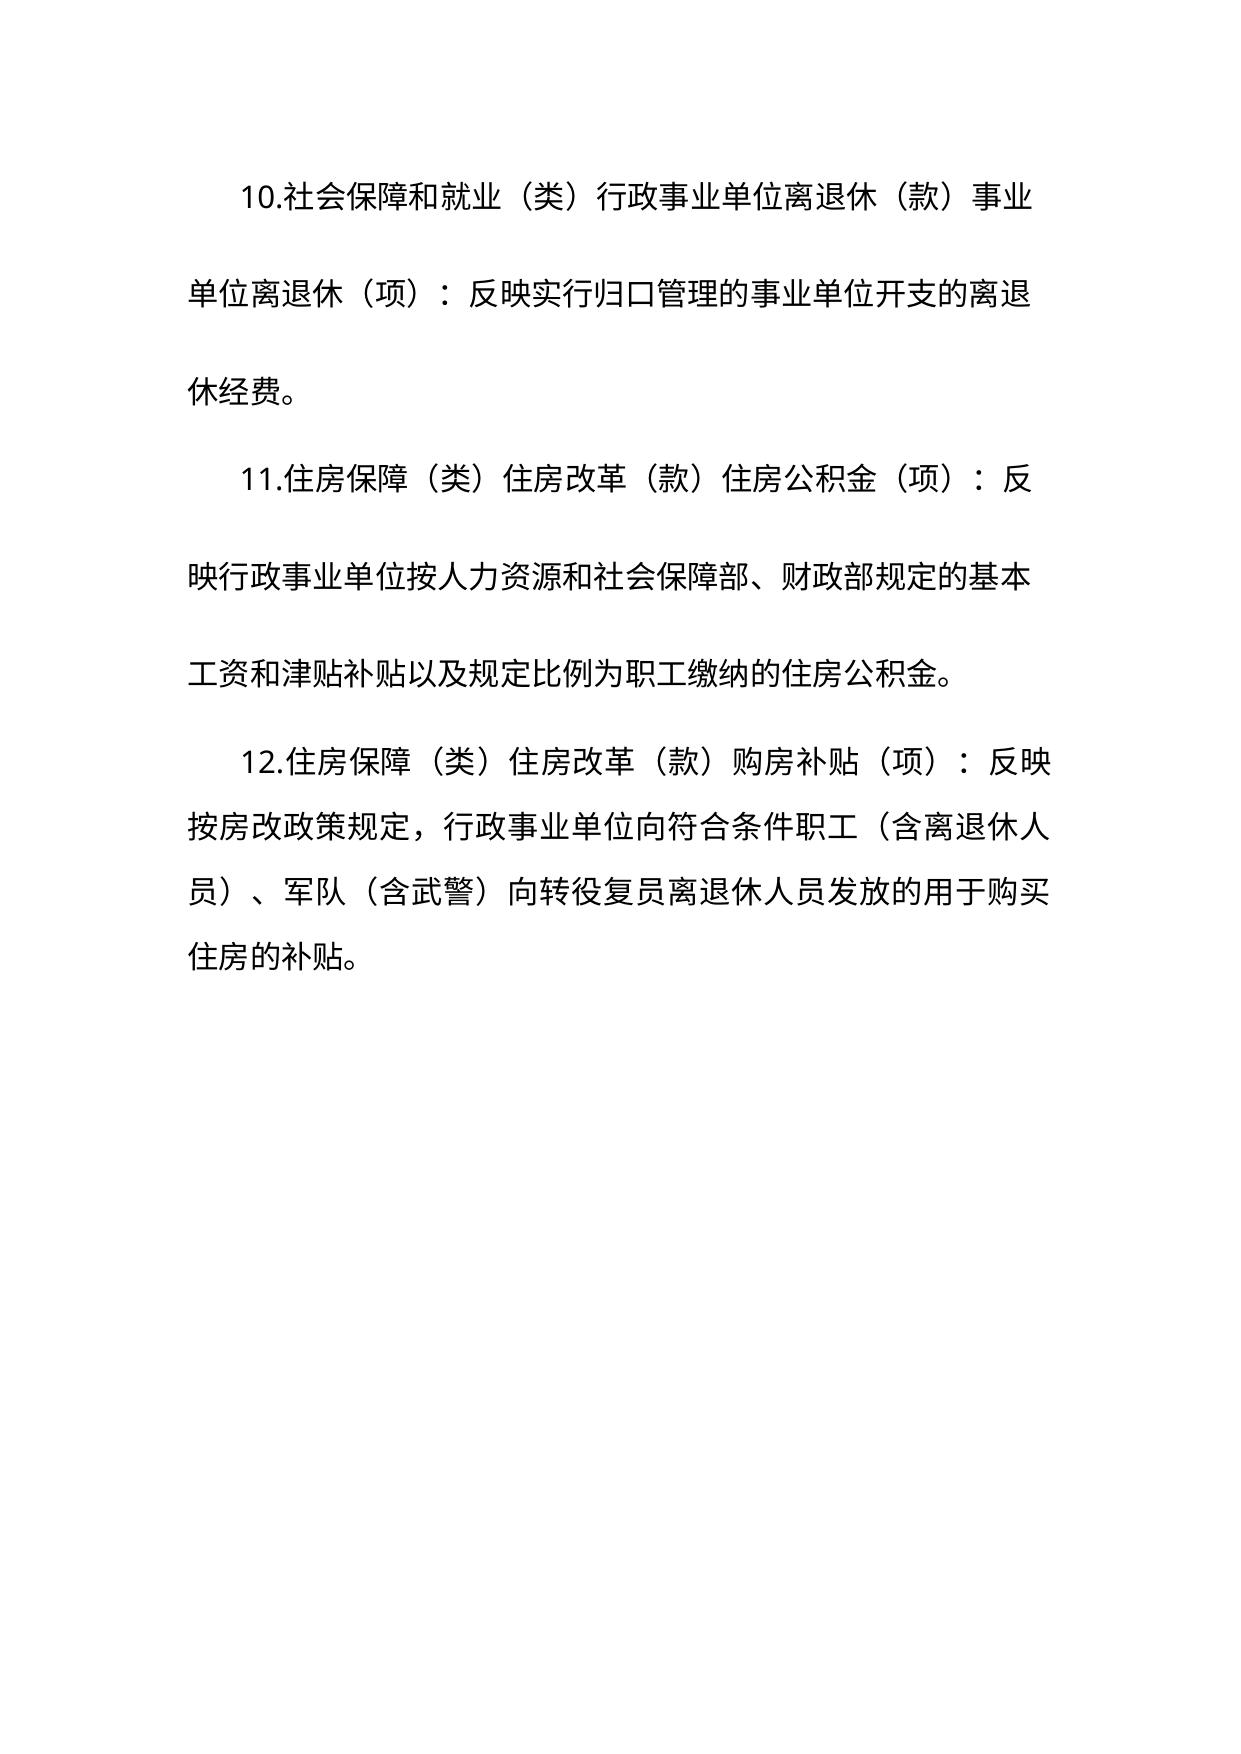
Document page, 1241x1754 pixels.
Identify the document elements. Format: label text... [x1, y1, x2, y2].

text 11.住房保障（类）住房改革（款）住房公积金（项）：反映行政事业单位按人力资源和社会保障部、财政部规定的基本工资和津贴补贴以及规定比例为职工缴纳的住房公积金。 [187, 444, 1053, 704]
text 12.住房保障（类）住房改革（款）购房补贴（项）：反映按房改政策规定，行政事业单位向符合条件职工（含离退休人员）、军队（含武警）向转役复员离退休人员发放的用于购买住房的补贴。 [187, 727, 1053, 987]
text 10.社会保障和就业（类）行政事业单位离退休（款）事业单位离退休（项）：反映实行归口管理的事业单位开支的离退休经费。 [187, 162, 1053, 422]
